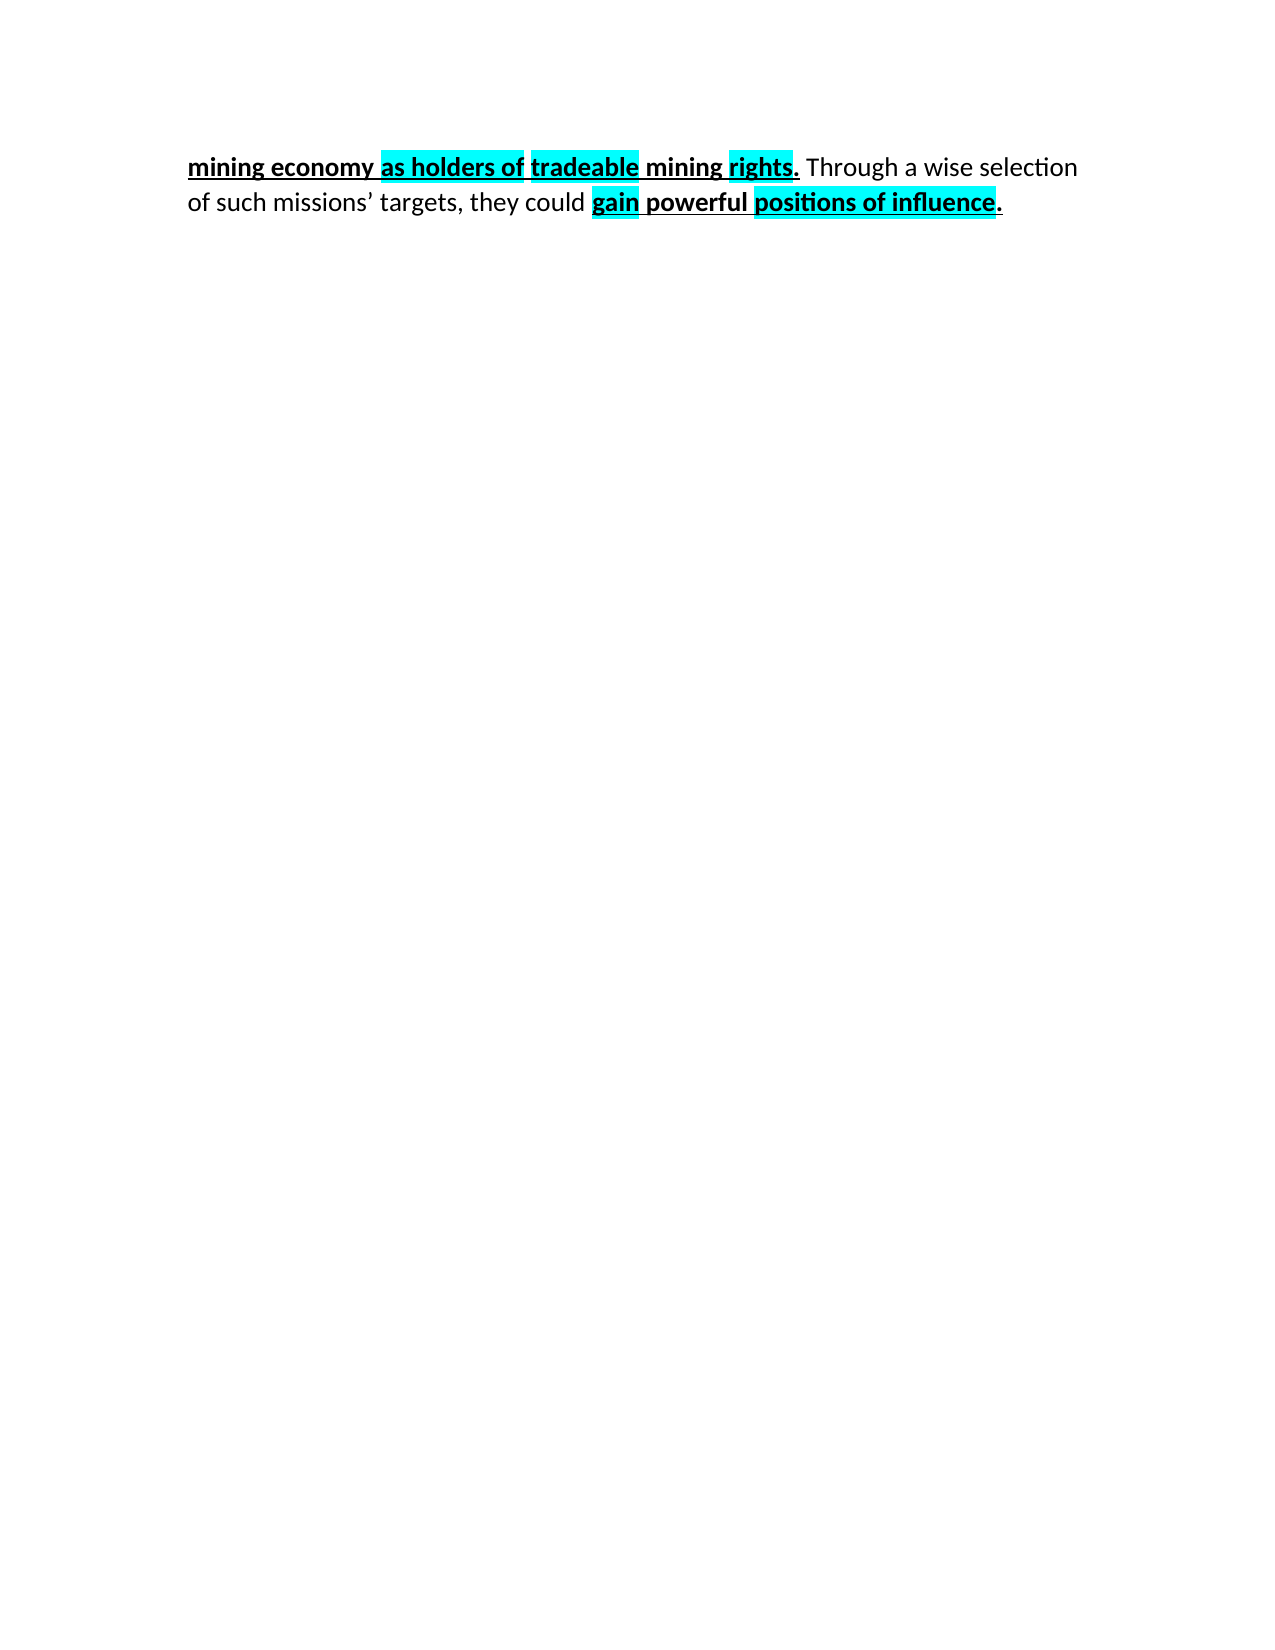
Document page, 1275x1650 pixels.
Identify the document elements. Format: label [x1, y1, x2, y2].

text [187, 150, 1087, 219]
